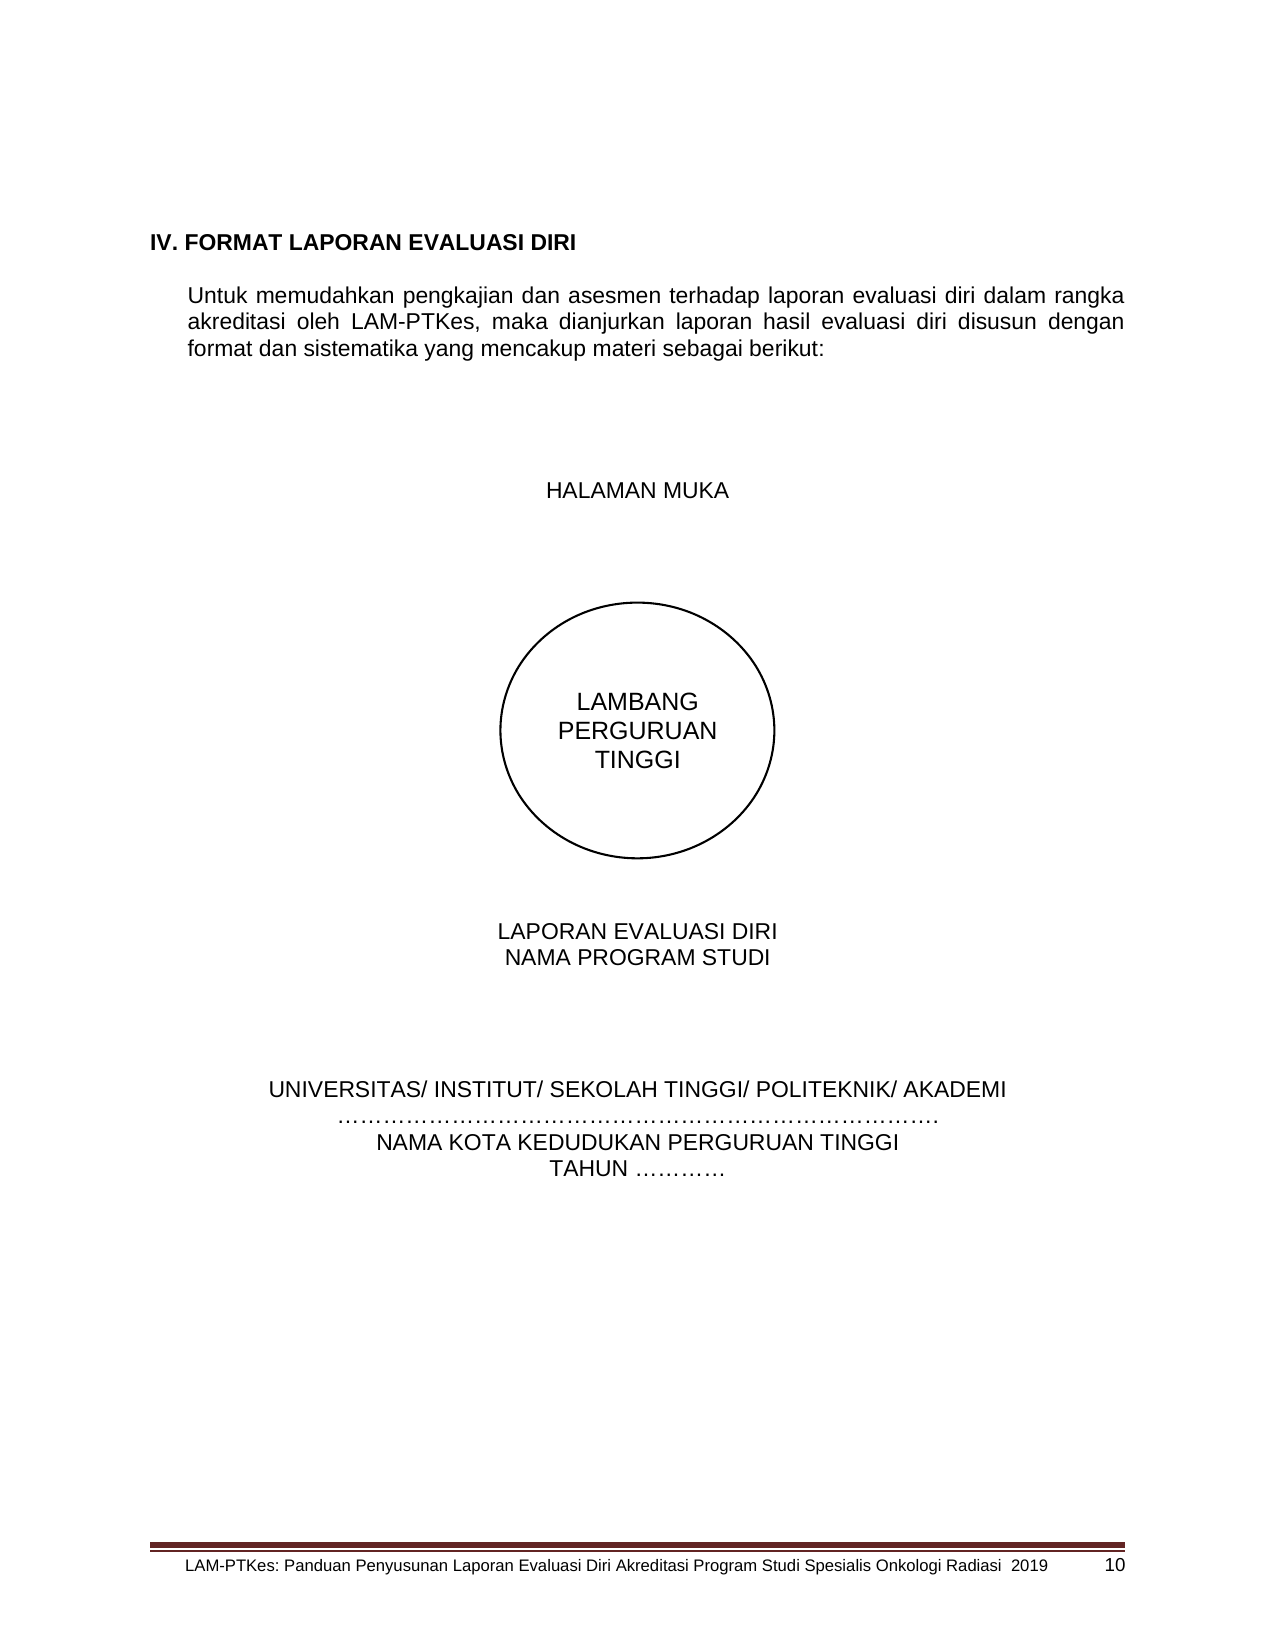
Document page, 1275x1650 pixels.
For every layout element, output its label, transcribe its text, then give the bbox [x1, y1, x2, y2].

text NAMA PROGRAM STUDI [150, 944, 1125, 971]
text TAHUN ………… [150, 1155, 1125, 1181]
text LAPORAN EVALUASI DIRI [150, 918, 1125, 944]
text ……………………………………………………………………. [150, 1102, 1125, 1129]
subtitle IV. FORMAT LAPORAN EVALUASI DIRI [150, 229, 1125, 255]
text NAMA KOTA KEDUDUKAN PERGURUAN TINGGI [150, 1129, 1125, 1155]
text Untuk memudahkan pengkajian dan asesmen terhadap laporan evaluasi diri dalam rangka akreditasi oleh LAM-PTKes, maka dianjurkan laporan hasil evaluasi diri disusun dengan format dan sistematika yang mencakup materi sebagai berikut: [187, 282, 1125, 361]
text HALAMAN MUKA [150, 477, 1125, 504]
text UNIVERSITAS/ INSTITUT/ SEKOLAH TINGGI/ POLITEKNIK/ AKADEMI [150, 1076, 1125, 1102]
